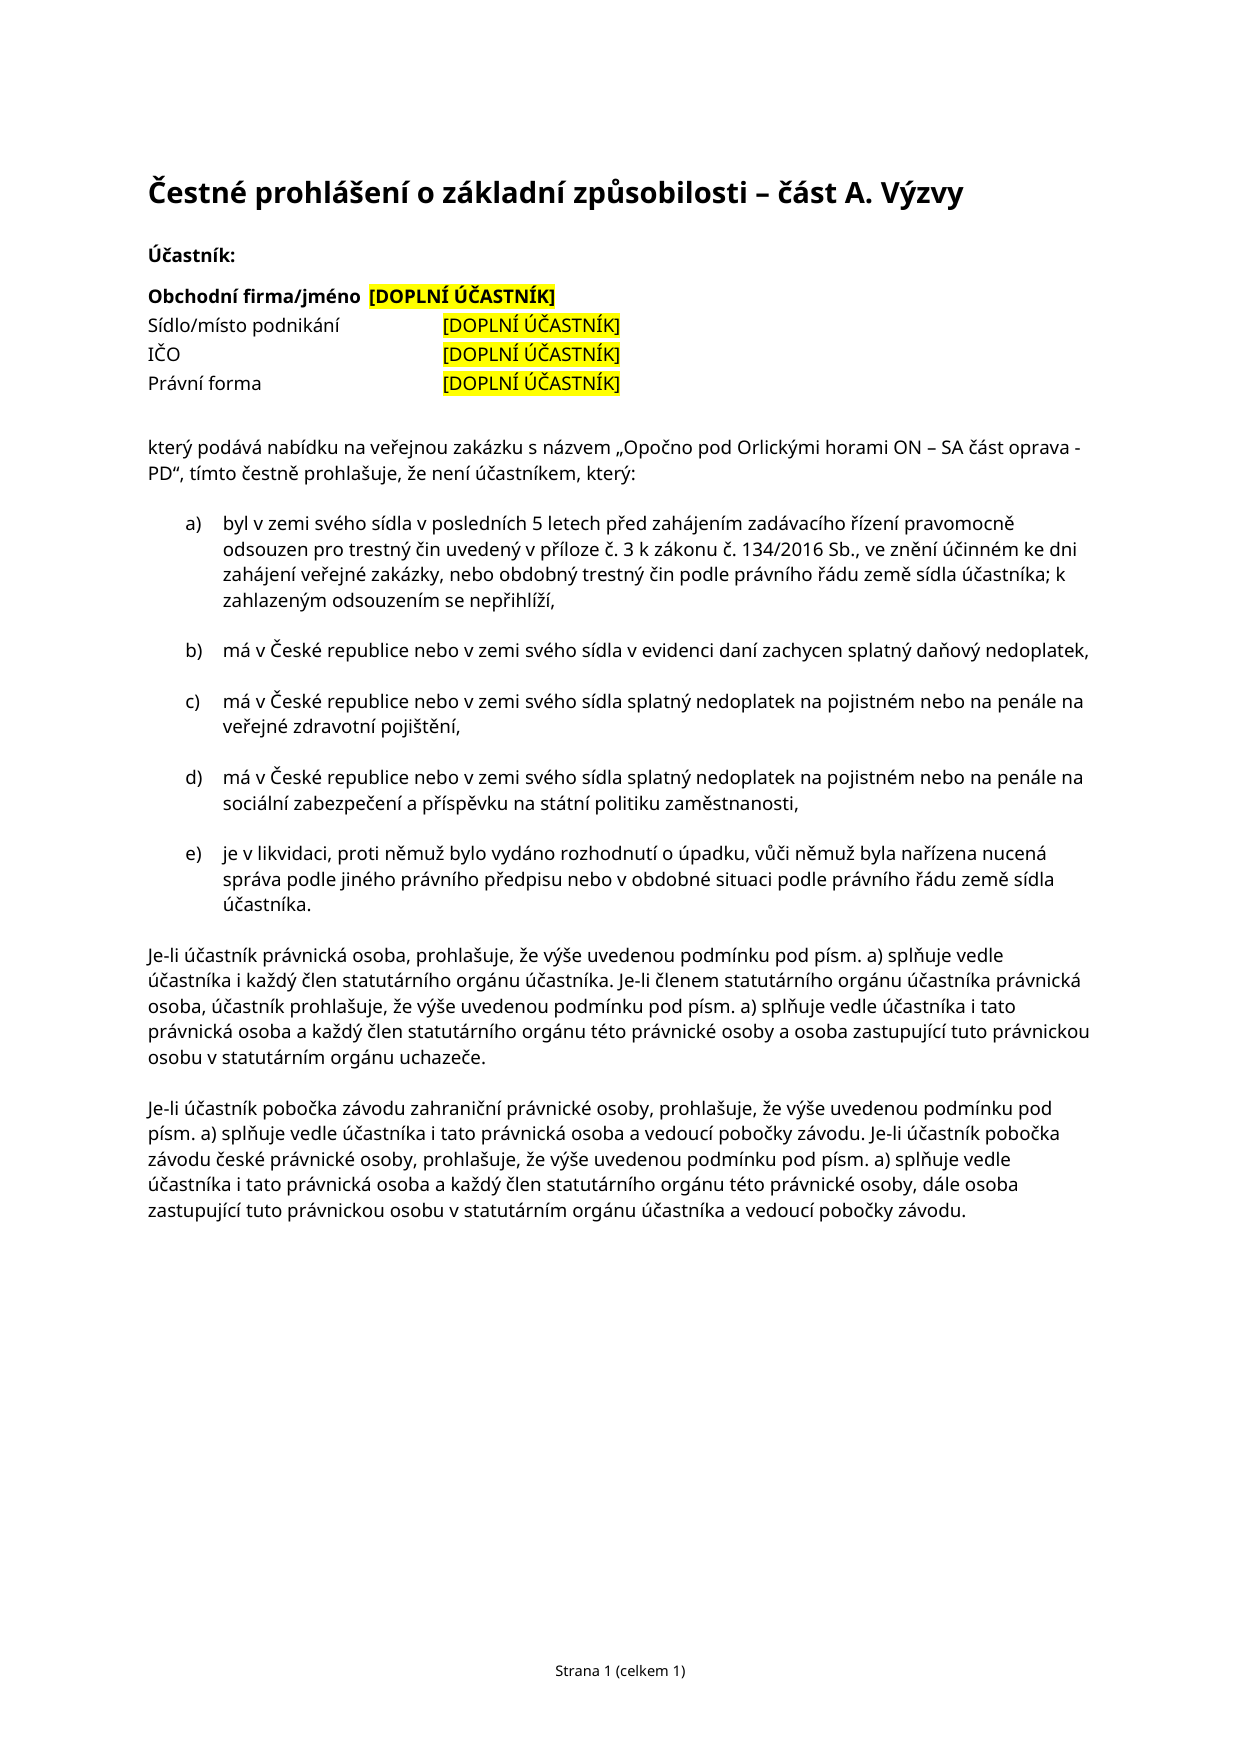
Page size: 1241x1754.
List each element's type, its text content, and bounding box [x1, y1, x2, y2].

list má v České republice nebo v zemi svého sídla v evidenci daní zachycen splatný daňový nedoplatek, [185, 638, 1093, 663]
text Je-li účastník pobočka závodu zahraniční právnické osoby, prohlašuje, že výše uvedenou podmínku pod písm. a) splňuje vedle účastníka i tato právnická osoba a vedoucí pobočky závodu. Je-li účastník pobočka závodu české právnické osoby, prohlašuje, že výše uvedenou podmínku pod písm. a) splňuje vedle účastníka i tato právnická osoba a každý člen statutárního orgánu této právnické osoby, dále osoba zastupující tuto právnickou osobu v statutárním orgánu účastníka a vedoucí pobočky závodu. [148, 1095, 1093, 1223]
text který podává nabídku na veřejnou zakázku s názvem „Opočno pod Orlickými horami ON – SA část oprava - PD“, tímto čestně prohlašuje, že není účastníkem, který: [148, 434, 1093, 486]
text Účastník: [148, 237, 1093, 268]
list je v likvidaci, proti němuž bylo vydáno rozhodnutí o úpadku, vůči němuž byla nařízena nucená správa podle jiného právního předpisu nebo v obdobné situaci podle právního řádu země sídla účastníka. [185, 840, 1093, 917]
text Je-li účastník právnická osoba, prohlašuje, že výše uvedenou podmínku pod písm. a) splňuje vedle účastníka i každý člen statutárního orgánu účastníka. Je-li členem statutárního orgánu účastníka právnická osoba, účastník prohlašuje, že výše uvedenou podmínku pod písm. a) splňuje vedle účastníka i tato právnická osoba a každý člen statutárního orgánu této právnické osoby a osoba zastupující tuto právnickou osobu v statutárním orgánu uchazeče. [148, 942, 1093, 1069]
text IČO [DOPLNÍ ÚČASTNÍK] [148, 339, 1093, 368]
text Obchodní firma/jméno [DOPLNÍ ÚČASTNÍK] [148, 281, 1093, 310]
text Právní forma [DOPLNÍ ÚČASTNÍK] [148, 368, 1093, 397]
list má v České republice nebo v zemi svého sídla splatný nedoplatek na pojistném nebo na penále na sociální zabezpečení a příspěvku na státní politiku zaměstnanosti, [185, 764, 1093, 815]
text Sídlo/místo podnikání [DOPLNÍ ÚČASTNÍK] [148, 310, 1093, 339]
text Čestné prohlášení o základní způsobilosti – část A. Výzvy [148, 173, 1093, 212]
list má v České republice nebo v zemi svého sídla splatný nedoplatek na pojistném nebo na penále na veřejné zdravotní pojištění, [185, 688, 1093, 739]
list byl v zemi svého sídla v posledních 5 letech před zahájením zadávacího řízení pravomocně odsouzen pro trestný čin uvedený v příloze č. 3 k zákonu č. 134/2016 Sb., ve znění účinném ke dni zahájení veřejné zakázky, nebo obdobný trestný čin podle právního řádu země sídla účastníka; k zahlazeným odsouzením se nepřihlíží, [185, 511, 1093, 613]
